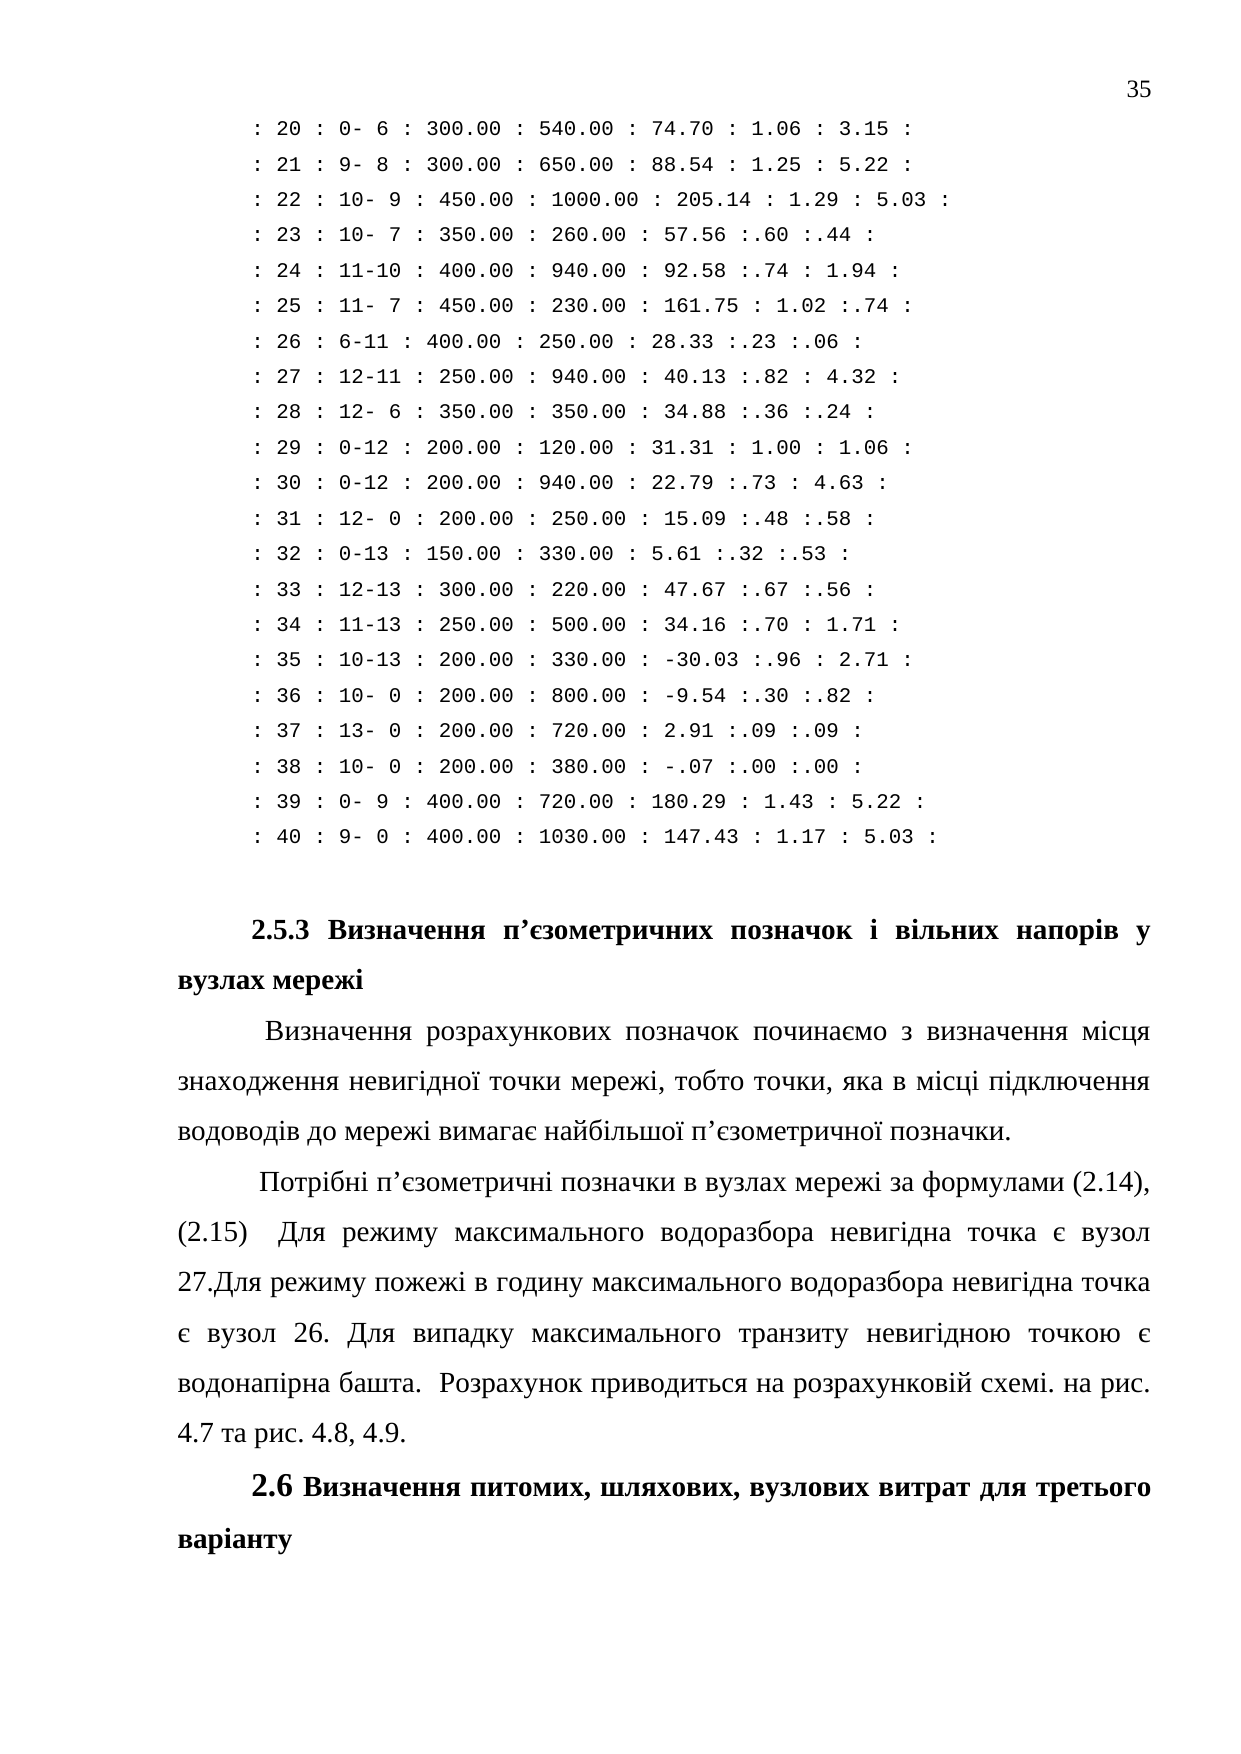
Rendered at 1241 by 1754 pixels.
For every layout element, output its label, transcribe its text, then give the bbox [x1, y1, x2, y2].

text : 37 : 13- 0 : 200.00 : 720.00 : 2.91 :.09 :.09 : [177, 720, 1152, 744]
text : 33 : 12-13 : 300.00 : 220.00 : 47.67 :.67 :.56 : [177, 578, 1152, 602]
text : 30 : 0-12 : 200.00 : 940.00 : 22.79 :.73 : 4.63 : [177, 472, 1152, 496]
text : 34 : 11-13 : 250.00 : 500.00 : 34.16 :.70 : 1.71 : [177, 614, 1152, 638]
text : 26 : 6-11 : 400.00 : 250.00 : 28.33 :.23 :.06 : [177, 331, 1152, 354]
text : 24 : 11-10 : 400.00 : 940.00 : 92.58 :.74 : 1.94 : [177, 260, 1152, 283]
text : 21 : 9- 8 : 300.00 : 650.00 : 88.54 : 1.25 : 5.22 : [177, 153, 1152, 177]
text : 39 : 0- 9 : 400.00 : 720.00 : 180.29 : 1.43 : 5.22 : [177, 791, 1152, 815]
text : 40 : 9- 0 : 400.00 : 1030.00 : 147.43 : 1.17 : 5.03 : [177, 826, 1152, 850]
text Визначення розрахункових позначок починаємо з визначення місця знаходження невигідної точки мережі, тобто точки, яка в місці підключення водоводів до мережі вимагає найбільшої п’єзометричної позначки. [177, 1013, 1152, 1147]
text : 38 : 10- 0 : 200.00 : 380.00 : -.07 :.00 :.00 : [177, 756, 1152, 779]
text : 29 : 0-12 : 200.00 : 120.00 : 31.31 : 1.00 : 1.06 : [177, 437, 1152, 461]
text : 31 : 12- 0 : 200.00 : 250.00 : 15.09 :.48 :.58 : [177, 508, 1152, 531]
text : 20 : 0- 6 : 300.00 : 540.00 : 74.70 : 1.06 : 3.15 : [177, 118, 1152, 142]
text : 28 : 12- 6 : 350.00 : 350.00 : 34.88 :.36 :.24 : [177, 401, 1152, 425]
text : 25 : 11- 7 : 450.00 : 230.00 : 161.75 : 1.02 :.74 : [177, 295, 1152, 319]
text : 23 : 10- 7 : 350.00 : 260.00 : 57.56 :.60 :.44 : [177, 224, 1152, 248]
text 2.6 Визначення питомих, шляхових, вузлових витрат для третього варіанту [177, 1466, 1152, 1554]
text : 22 : 10- 9 : 450.00 : 1000.00 : 205.14 : 1.29 : 5.03 : [177, 189, 1152, 213]
text Потрібні п’єзометричні позначки в вузлах мережі за формулами (2.14),(2.15) Для режиму максимального водоразбора невигідна точка є вузол 27.Для режиму пожежі в годину максимального водоразбора невигідна точка є вузол 26. Для випадку максимального транзиту невигідною точкою є водонапірна башта. Розрахунок приводиться на розрахунковій схемі. на рис. 4.7 та рис. 4.8, 4.9. [177, 1164, 1152, 1449]
text : 35 : 10-13 : 200.00 : 330.00 : -30.03 :.96 : 2.71 : [177, 649, 1152, 673]
text : 32 : 0-13 : 150.00 : 330.00 : 5.61 :.32 :.53 : [177, 543, 1152, 567]
text : 27 : 12-11 : 250.00 : 940.00 : 40.13 :.82 : 4.32 : [177, 366, 1152, 390]
text : 36 : 10- 0 : 200.00 : 800.00 : -9.54 :.30 :.82 : [177, 685, 1152, 708]
text 2.5.3 Визначення п’єзометричних позначок і вільних напорів у вузлах мережі [177, 912, 1152, 996]
